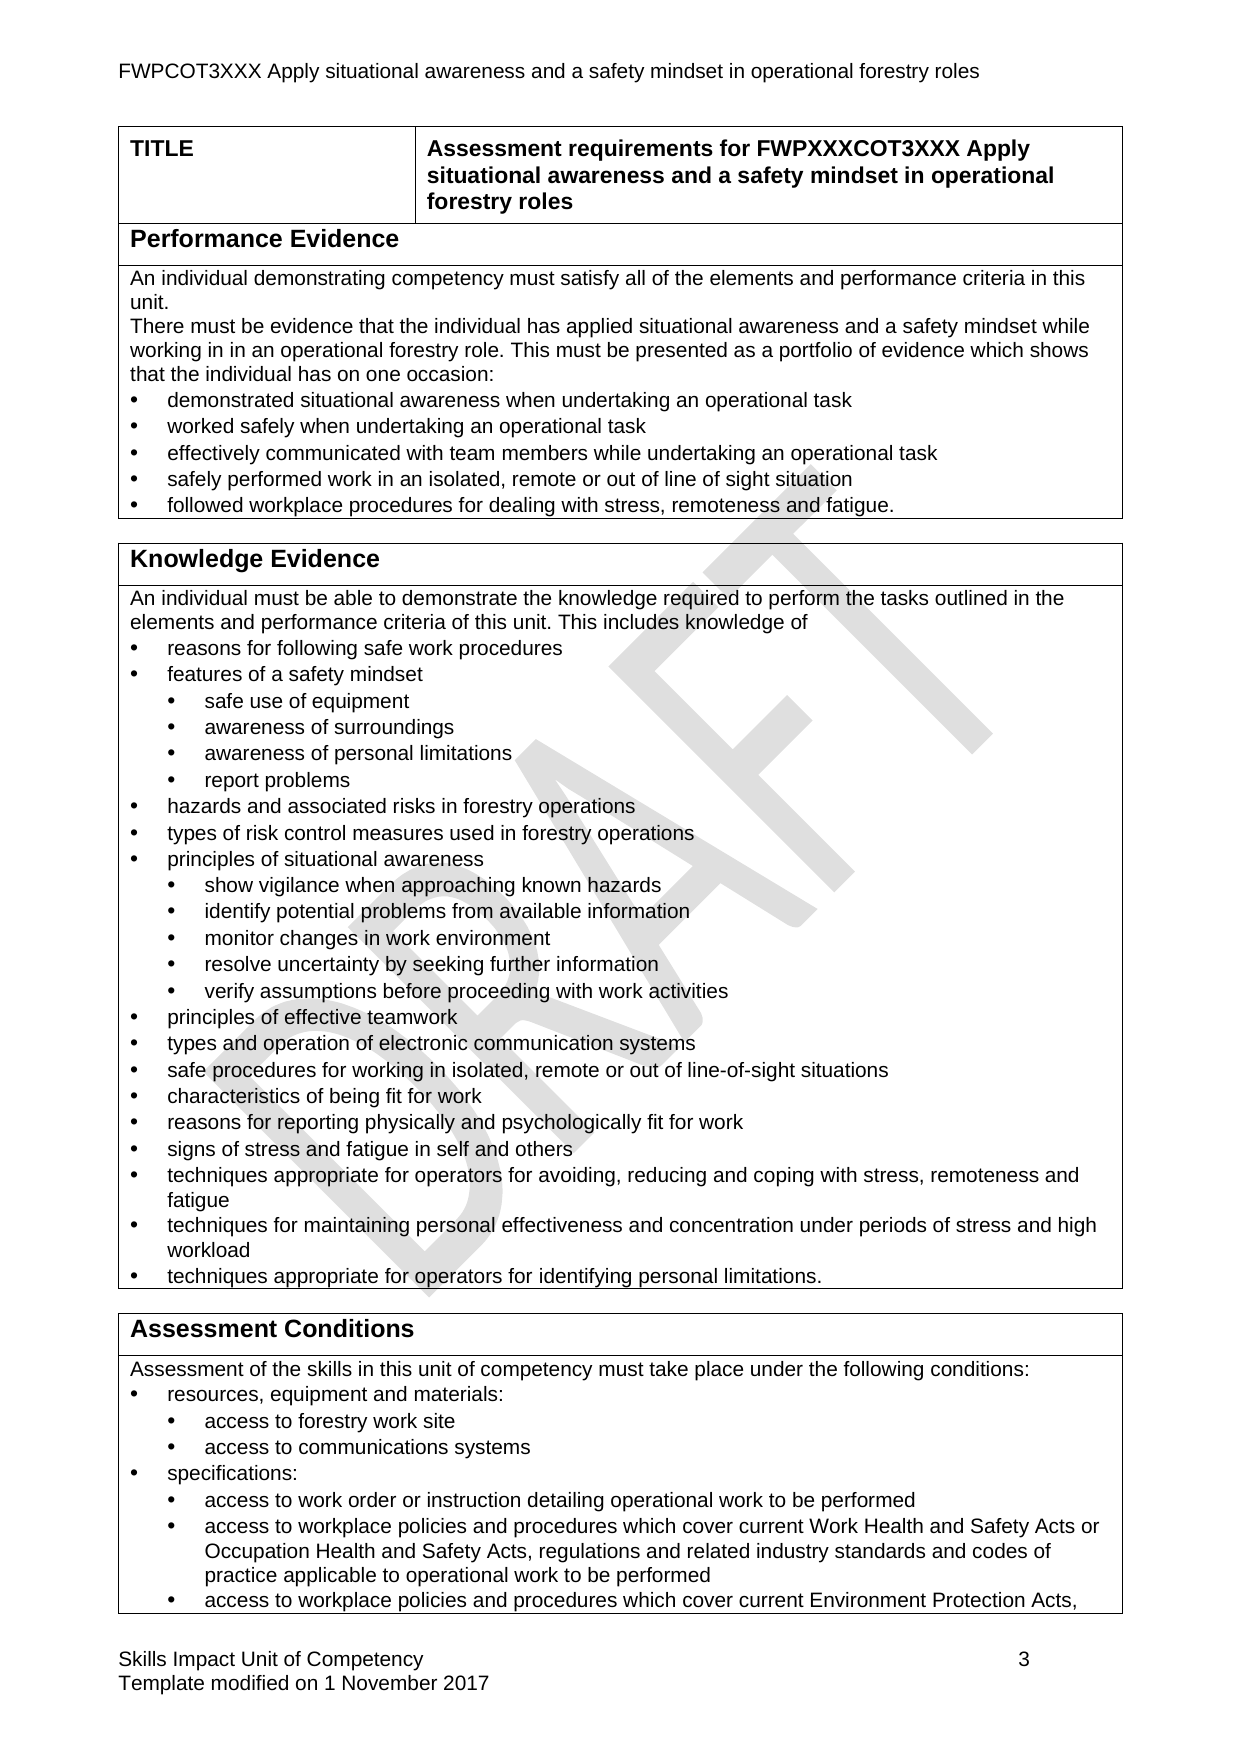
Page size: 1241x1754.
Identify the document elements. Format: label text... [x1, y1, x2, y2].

table_header Knowledge Evidence [119, 544, 1122, 585]
table_cell Performance Evidence [119, 224, 1122, 265]
table_header TITLE [119, 127, 415, 223]
table_header Assessment Conditions [119, 1314, 1122, 1355]
table_header Assessment requirements for FWPXXXCOT3XXX Apply situational awareness and a safety mindset in operational forestry roles [416, 127, 1122, 223]
table_cell An individual demonstrating competency must satisfy all of the elements and performance criteria in this unit. There must be evidence that the individual has applied situational awareness and a safety mindset while working in in an operational forestry role. This must be presented as a portfolio of evidence which shows that the individual has on one occasion: demonstrated situational awareness when undertaking an operational task worked safely when undertaking an operational task effectively communicated with team members while undertaking an operational task safely performed work in an isolated, remote or out of line of sight situation followed workplace procedures for dealing with stress, remoteness and fatigue. [119, 266, 1122, 518]
table_cell An individual must be able to demonstrate the knowledge required to perform the tasks outlined in the elements and performance criteria of this unit. This includes knowledge of reasons for following safe work procedures features of a safety mindset safe use of equipment awareness of surroundings awareness of personal limitations report problems hazards and associated risks in forestry operations types of risk control measures used in forestry operations principles of situational awareness show vigilance when approaching known hazards identify potential problems from available information monitor changes in work environment resolve uncertainty by seeking further information verify assumptions before proceeding with work activities principles of effective teamwork types and operation of electronic communication systems safe procedures for working in isolated, remote or out of line-of-sight situations characteristics of being fit for work reasons for reporting physically and psychologically fit for work signs of stress and fatigue in self and others techniques appropriate for operators for avoiding, reducing and coping with stress, remoteness and fatigue techniques for maintaining personal effectiveness and concentration under periods of stress and high workload techniques appropriate for operators for identifying personal limitations. [119, 586, 1122, 1288]
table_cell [119, 1356, 1122, 1613]
